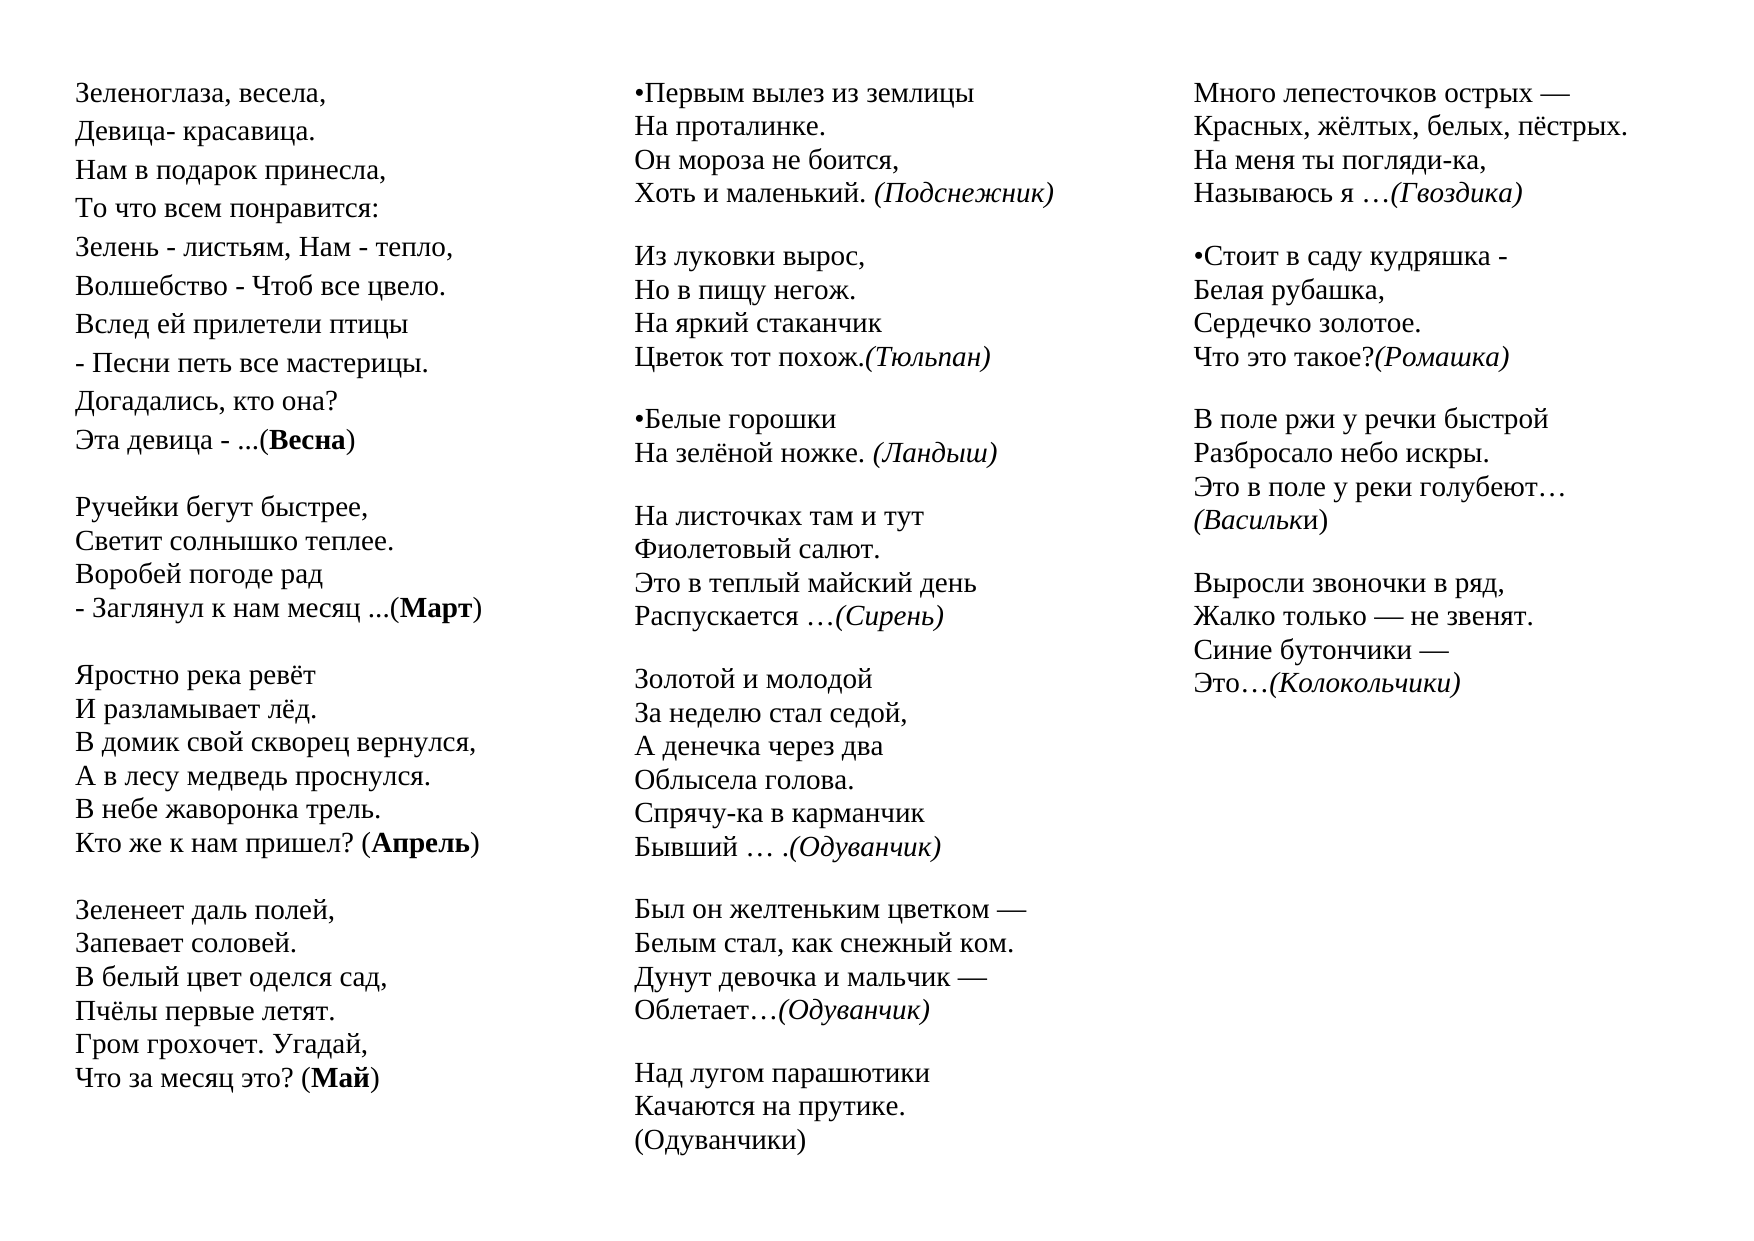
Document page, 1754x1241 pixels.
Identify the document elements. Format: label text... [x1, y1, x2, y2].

text Над лугом парашютики Качаются на прутике. (Одуванчики) [634, 1055, 1119, 1156]
text Был он желтеньким цветком — Белым стал, как снежный ком. Дунут девочка и мальчик — Облетает…(Одуванчик) [634, 892, 1119, 1026]
text Выросли звоночки в ряд, Жалко только — не звенят. Синие бутончики — Это…(Колокольчики) [1193, 565, 1679, 699]
text Много лепесточков острых — Красных, жёлтых, белых, пёстрых. На меня ты погляди-ка, Называюсь я …(Гвоздика) [1193, 75, 1679, 209]
text •Стоит в саду кудряшка - Белая рубашка, Сердечко золотое. Что это такое?(Ромашка) [1193, 238, 1679, 372]
text •Первым вылез из землицы На проталинке. Он мороза не боится, Хоть и маленький. (Подснежник) [634, 75, 1119, 209]
text Из луковки вырос, Но в пищу негож. На яркий стаканчик Цветок тот похож.(Тюльпан) [634, 238, 1119, 372]
text Зеленоглаза, весела, Девица- красавица. Нам в подарок принесла, То что всем понравится: Зелень - листьям, Нам - тепло, Волшебство - Чтоб все цвело. Вслед ей прилетели птицы - Песни петь все мастерицы. Догадались, кто она? Эта девица - ...(Весна) [75, 75, 560, 455]
text •Белые горошки На зелёной ножке. (Ландыш) [634, 402, 1119, 469]
text В поле ржи у речки быстрой Разбросало небо искры. Это в поле у реки голубеют…(Васильки) [1193, 402, 1679, 536]
text На листочках там и тут Фиолетовый салют. Это в теплый майский день Распускается …(Сирень) [634, 498, 1119, 632]
text Ручейки бегут быстрее, Светит солнышко теплее. Воробей погоде рад - Заглянул к нам месяц ...(Март) Яростно река ревёт И разламывает лёд. В домик свой скворец вернулся, А в лесу медведь проснулся. В небе жаворонка трель. Кто же к нам пришел? (Апрель) Зеленеет даль полей, Запевает соловей. В белый цвет оделся сад, Пчёлы первые летят. Гром грохочет. Угадай, Что за месяц это? (Май) [75, 489, 560, 1156]
text Золотой и молодой За неделю стал седой, А денечка через два Облысела голова. Спрячу-ка в карманчик Бывший … .(Одуванчик) [634, 661, 1119, 862]
